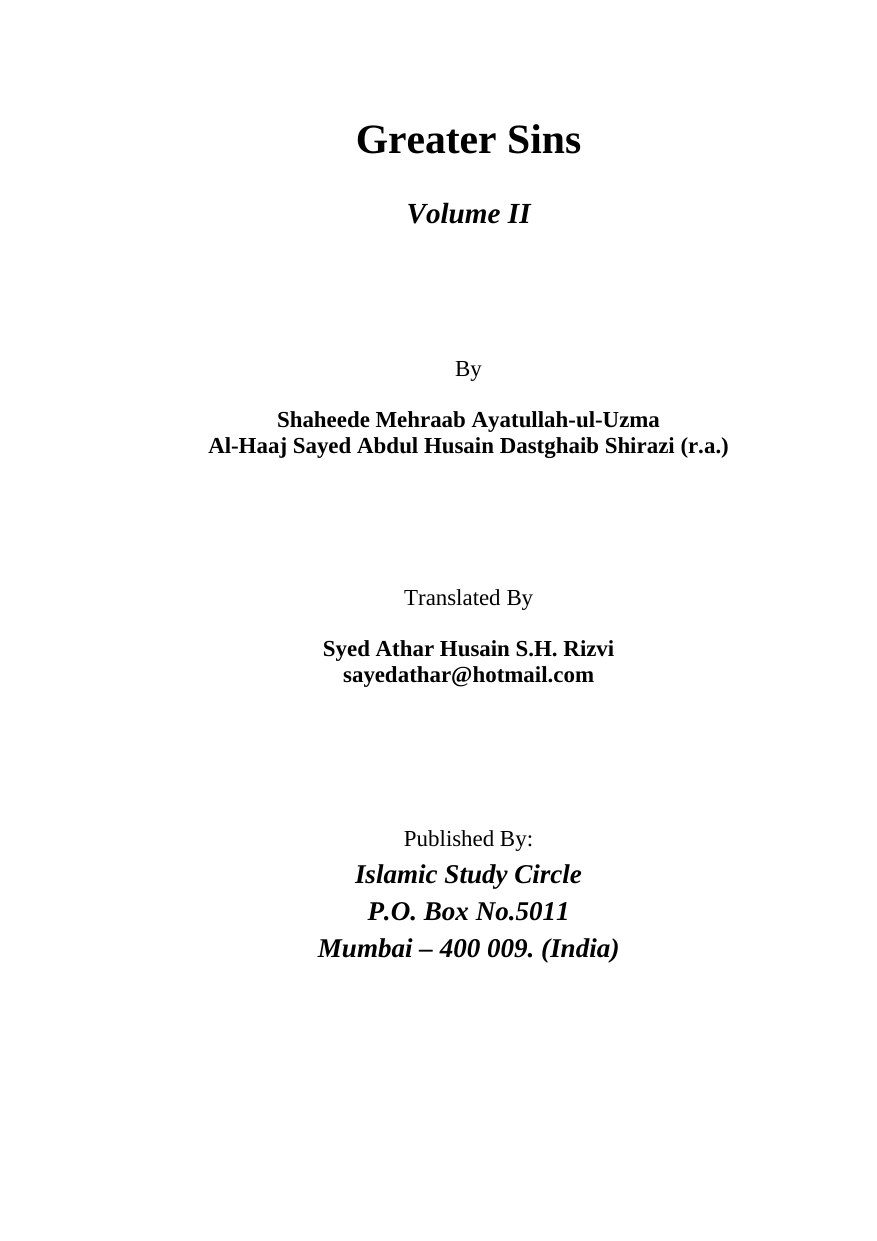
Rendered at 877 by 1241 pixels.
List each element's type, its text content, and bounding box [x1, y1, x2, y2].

subtitle Shaheede Mehraab Ayatullah-ul-Uzma [120, 406, 817, 432]
text P.O. Box No.5011 [120, 895, 817, 926]
subtitle Al-Haaj Sayed Abdul Husain Dastghaib Shirazi (r.a.) [120, 432, 817, 459]
subtitle Greater Sins [120, 114, 817, 162]
text Islamic Study Circle [120, 858, 817, 889]
text Mumbai – 400 009. (India) [120, 933, 817, 964]
subtitle By [120, 354, 817, 381]
subtitle Syed Athar Husain S.H. Rizvi [120, 635, 817, 661]
text Published By: [120, 825, 817, 852]
subtitle Translated By [120, 584, 817, 610]
subtitle sayedathar@hotmail.com [120, 661, 817, 688]
subtitle Volume II [120, 196, 817, 229]
